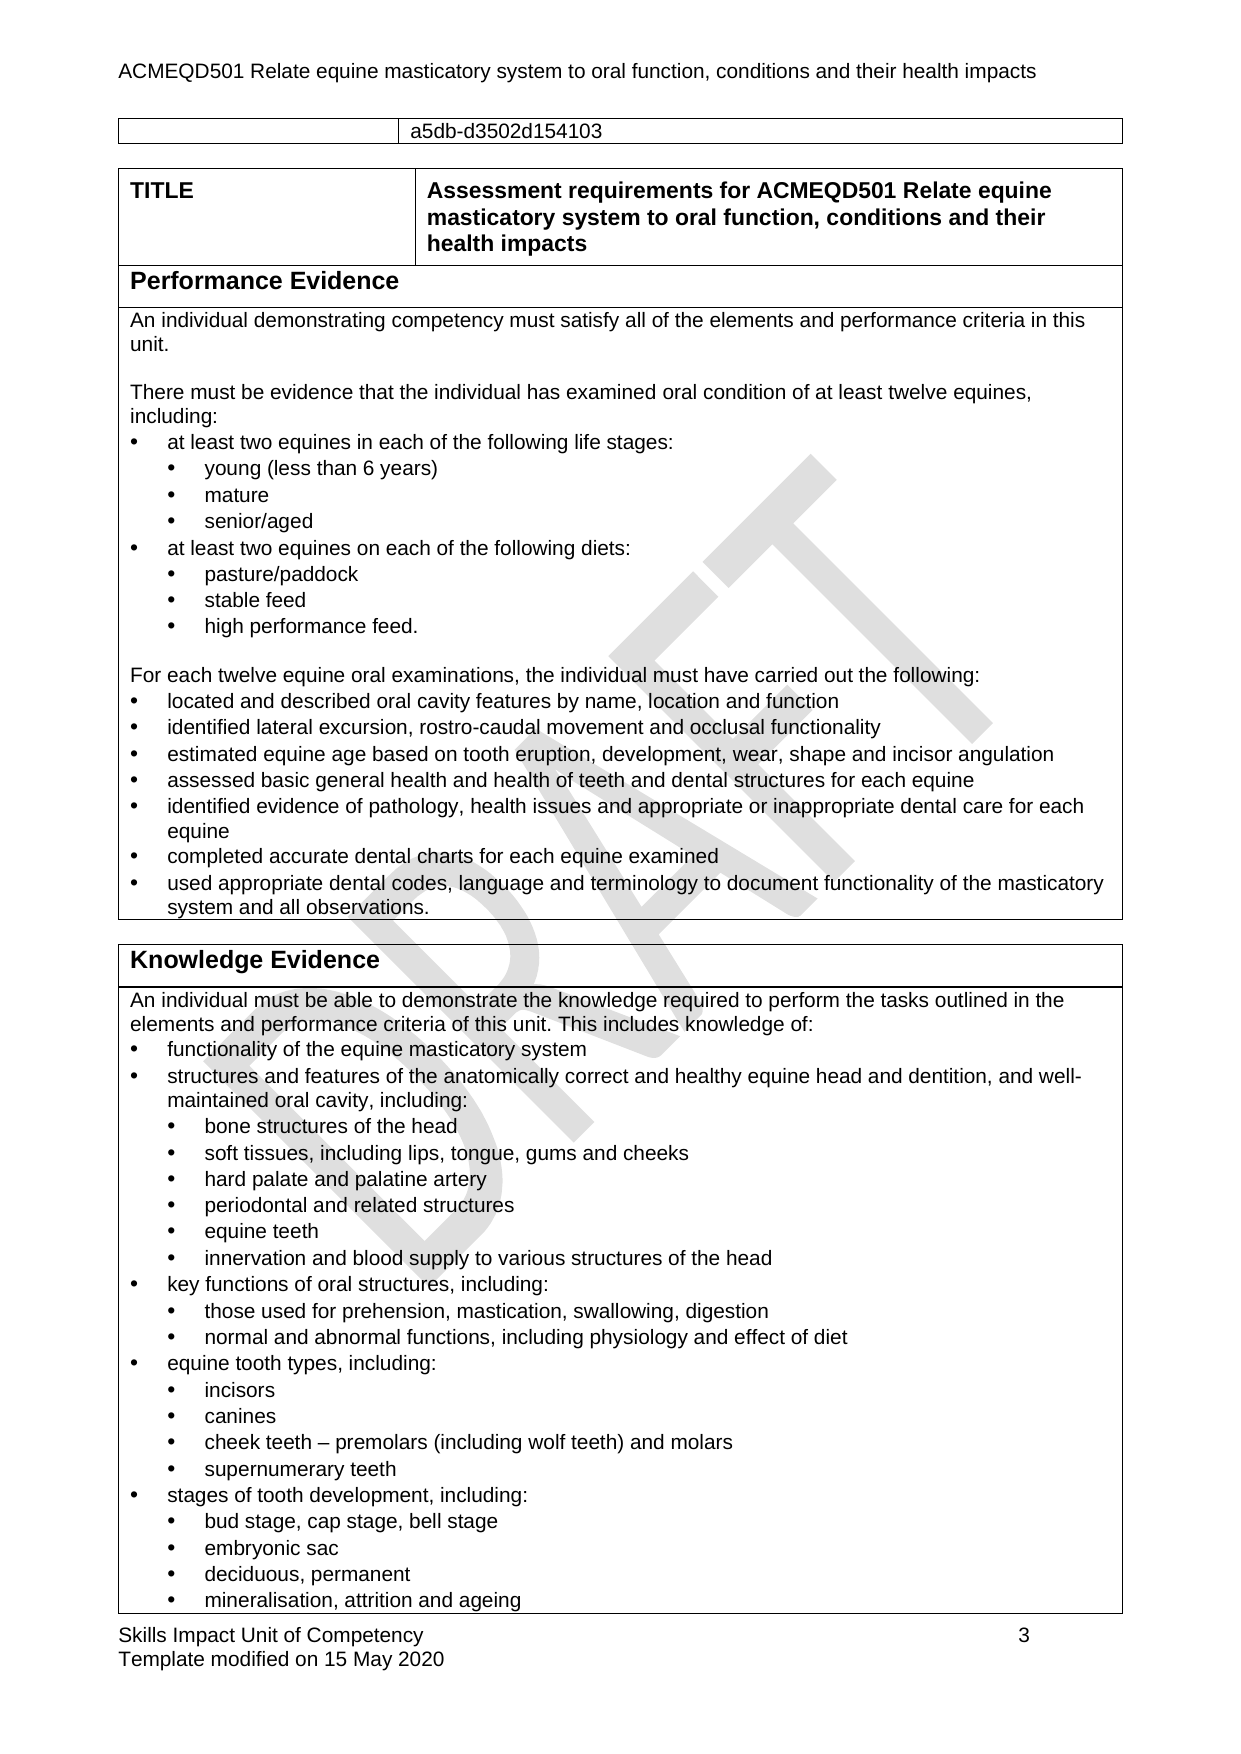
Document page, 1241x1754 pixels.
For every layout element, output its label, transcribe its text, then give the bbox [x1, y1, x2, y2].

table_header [399, 119, 1122, 143]
table_header Knowledge Evidence [119, 945, 1122, 986]
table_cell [119, 988, 1122, 1613]
table_header Links [119, 119, 398, 143]
table_cell Performance Evidence [119, 266, 1122, 307]
table_header Assessment requirements for ACMEQD501 Relate equine masticatory system to oral function, conditions and their health impacts [416, 169, 1122, 265]
table_cell An individual demonstrating competency must satisfy all of the elements and performance criteria in this unit. There must be evidence that the individual has examined oral condition of at least twelve equines, including: at least two equines in each of the following life stages: young (less than 6 years) mature senior/aged at least two equines on each of the following diets: pasture/paddock stable feed high performance feed. For each twelve equine oral examinations, the individual must have carried out the following: located and described oral cavity features by name, location and function identified lateral excursion, rostro-caudal movement and occlusal functionality estimated equine age based on tooth eruption, development, wear, shape and incisor angulation assessed basic general health and health of teeth and dental structures for each equine identified evidence of pathology, health issues and appropriate or inappropriate dental care for each equine completed accurate dental charts for each equine examined used appropriate dental codes, language and terminology to document functionality of the masticatory system and all observations. [119, 308, 1122, 919]
table_header TITLE [119, 169, 415, 265]
